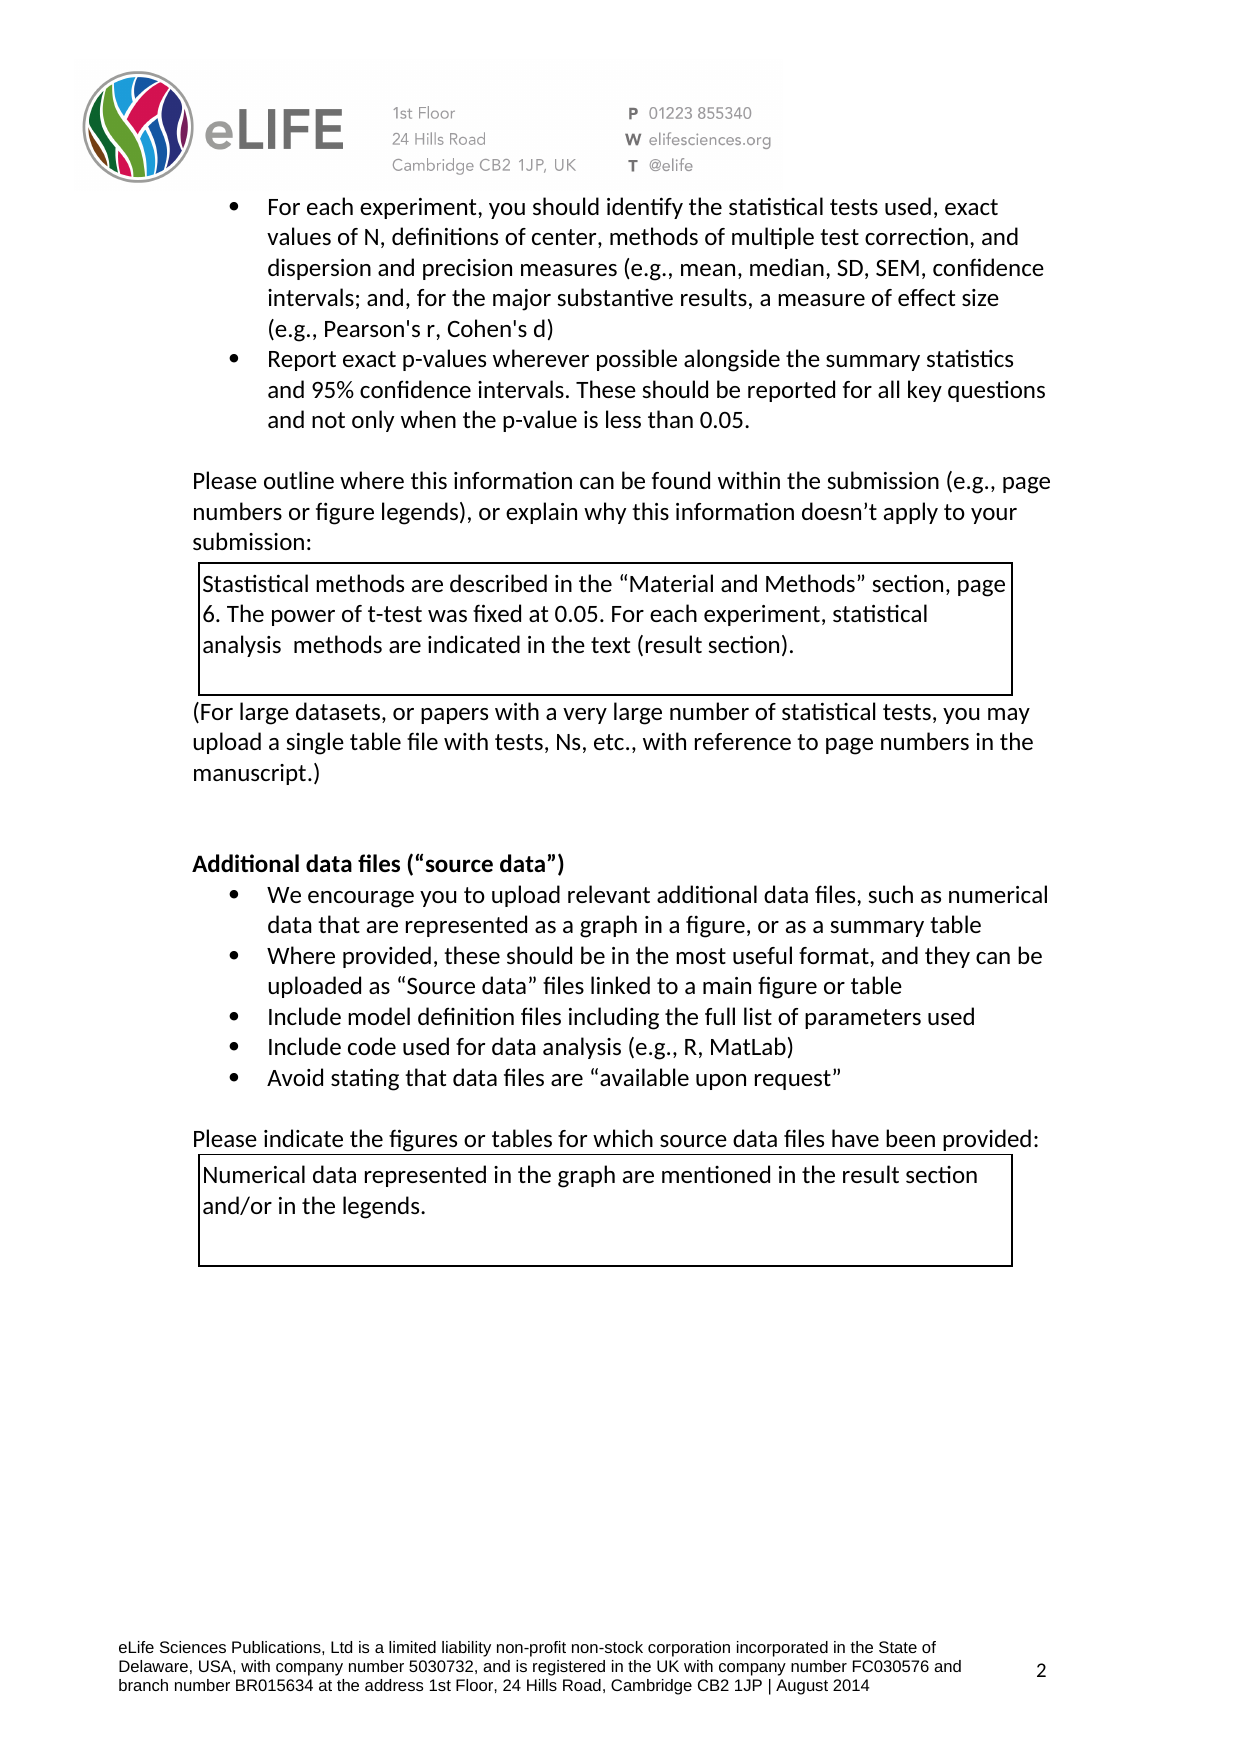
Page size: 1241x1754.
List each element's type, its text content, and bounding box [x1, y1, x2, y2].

list Avoid stating that data files are “available upon request” [229, 1062, 1053, 1092]
list Report exact p-values wherever possible alongside the summary statistics and 95% confidence intervals. These should be reported for all key questions and not only when the p-value is less than 0.05. [229, 343, 1053, 435]
list Where provided, these should be in the most useful format, and they can be uploaded as “Source data” files linked to a main figure or table [229, 940, 1053, 1001]
list Include model definition files including the full list of parameters used [229, 1001, 1053, 1031]
list We encourage you to upload relevant additional data files, such as numerical data that are represented as a graph in a figure, or as a summary table [229, 879, 1053, 940]
list For each experiment, you should identify the statistical tests used, exact values of N, definitions of center, methods of multiple test correction, and dispersion and precision measures (e.g., mean, median, SD, SEM, confidence intervals; and, for the major substantive results, a measure of effect size (e.g., Pearson's r, Cohen's d) [229, 191, 1053, 343]
text (For large datasets, or papers with a very large number of statistical tests, you may upload a single table file with tests, Ns, etc., with reference to page numbers in the manuscript.) [192, 577, 1053, 787]
picture [73, 59, 784, 191]
text Numerical data represented in the graph are mentioned in the result section and/or in the legends. [200, 1157, 1011, 1222]
text Please indicate the figures or tables for which source data files have been provided: [192, 1123, 1053, 1153]
list Include code used for data analysis (e.g., R, MatLab) [229, 1031, 1053, 1062]
text Stastistical methods are described in the “Material and Methods” section, page 6. The power of t-test was fixed at 0.05. For each experiment, statistical analysis methods are indicated in the text (result section). [200, 566, 1011, 659]
text Additional data files (“source data”) [192, 848, 1053, 879]
